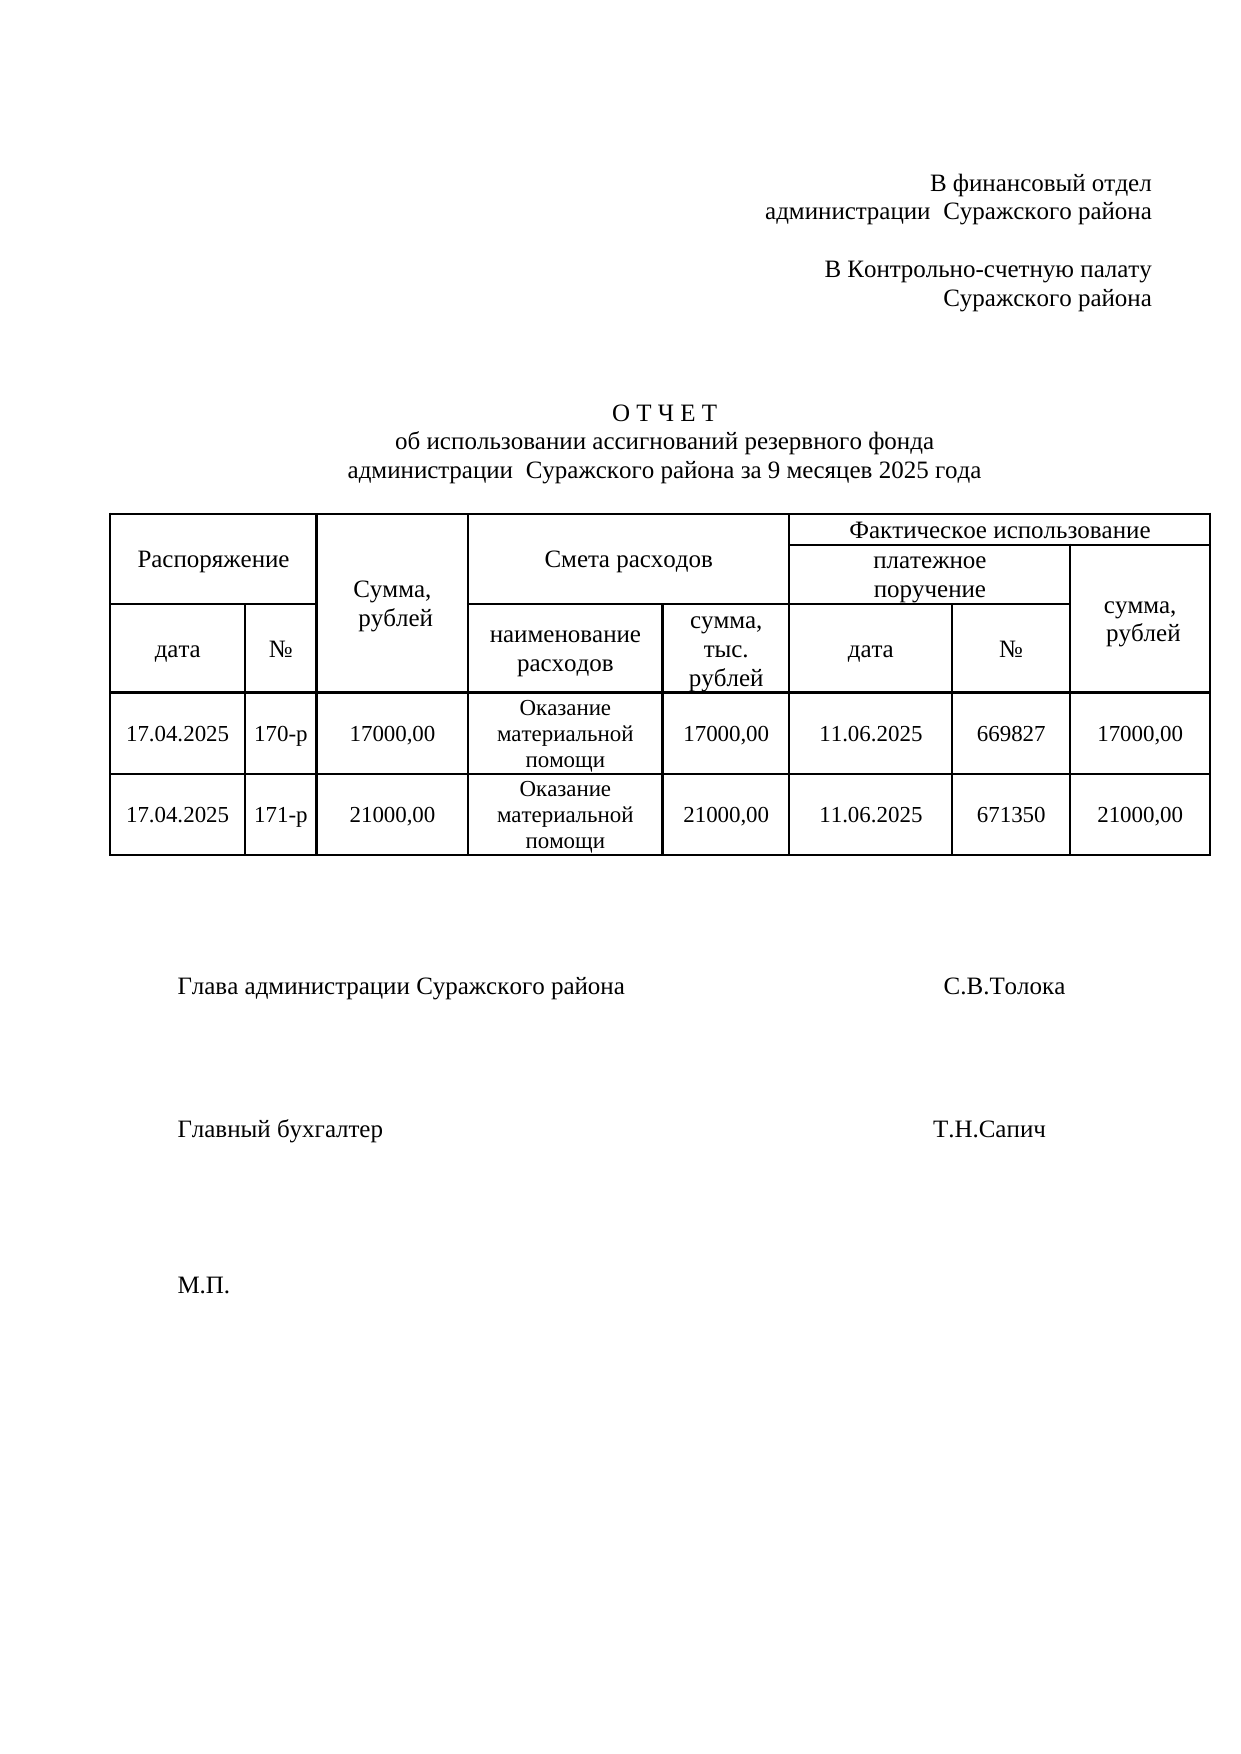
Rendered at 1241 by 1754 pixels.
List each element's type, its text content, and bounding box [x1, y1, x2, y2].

table_cell 17000,00 [664, 694, 788, 773]
table_header Фактическое использование [790, 515, 1209, 543]
table_cell дата [111, 605, 244, 691]
text В финансовый отдел [709, 168, 1152, 196]
text О Т Ч Е Т [177, 398, 1152, 426]
text М.П. [177, 1270, 1152, 1299]
table_cell наименование расходов [469, 605, 661, 691]
table_cell 171-р [246, 775, 315, 854]
text В Контрольно-счетную палату Суражского района [709, 254, 1152, 311]
text администрации Суражского района [709, 196, 1152, 225]
table_cell дата [790, 605, 951, 691]
table_cell 17.04.2025 [111, 694, 244, 773]
text администрации Суражского района за 9 месяцев 2025 года [177, 455, 1152, 484]
table_cell сумма, рублей [1071, 546, 1209, 691]
text Главный бухгалтер Т.Н.Сапич [177, 1114, 1152, 1143]
table_cell 17.04.2025 [111, 775, 244, 854]
table_cell сумма, тыс. рублей [664, 605, 788, 691]
table_cell № [246, 605, 315, 691]
table_cell 21000,00 [1071, 775, 1209, 854]
table_cell № [953, 605, 1069, 691]
table_cell 11.06.2025 [790, 694, 951, 773]
table_cell Оказание материальной помощи [469, 694, 661, 773]
table_cell 17000,00 [318, 694, 467, 773]
table_cell 669827 [953, 694, 1069, 773]
table_cell 17000,00 [1071, 694, 1209, 773]
table_cell платежное поручение [790, 546, 1069, 603]
table_cell 170-р [246, 694, 315, 773]
table_cell 21000,00 [664, 775, 788, 854]
table_cell Оказание материальной помощи [469, 775, 661, 854]
table_cell 671350 [953, 775, 1069, 854]
text Глава администрации Суражского района С.В.Толока [177, 971, 1152, 999]
table_header Сумма, рублей [318, 515, 467, 691]
table_cell 21000,00 [318, 775, 467, 854]
table_header Смета расходов [469, 515, 788, 603]
table_header Распоряжение [111, 515, 315, 603]
text об использовании ассигнований резервного фонда [177, 426, 1152, 455]
table_cell 11.06.2025 [790, 775, 951, 854]
